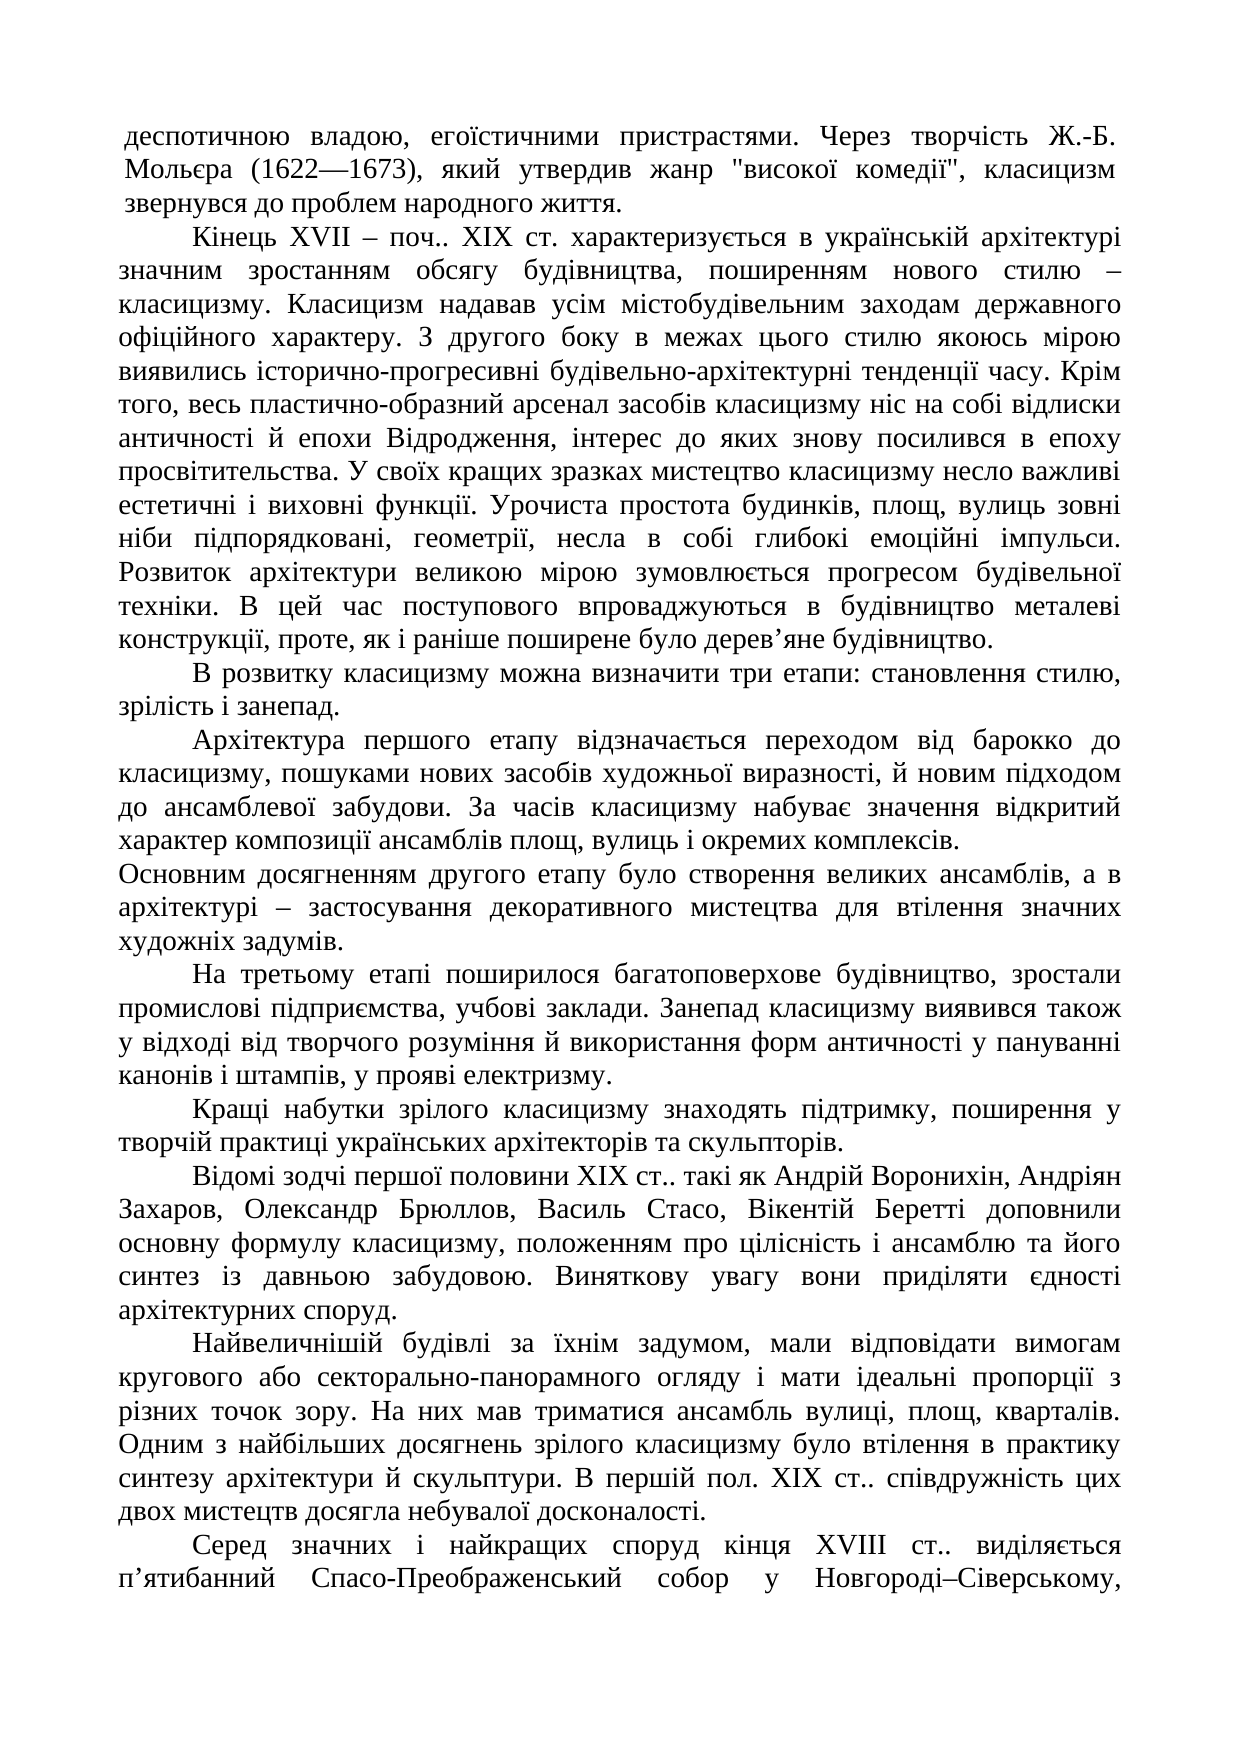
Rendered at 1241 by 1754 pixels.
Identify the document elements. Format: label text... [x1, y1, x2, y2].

text В розвитку класицизму можна визначити три етапи: становлення стилю, зрілість і занепад. [118, 655, 1122, 722]
text На третьому етапі поширилося багатоповерхове будівництво, зростали промислові підприємства, учбові заклади. Занепад класицизму виявився також у відході від творчого розуміння й використання форм античності у пануванні канонів і штампів, у прояві електризму. [118, 957, 1122, 1091]
text Основним досягненням другого етапу було створення великих ансамблів, а в архітектурі – застосування декоративного мистецтва для втілення значних художніх задумів. [118, 856, 1122, 957]
text Кращі набутки зрілого класицизму знаходять підтримку, поширення у творчій практиці українських архітекторів та скульпторів. [118, 1091, 1122, 1158]
text Кінець ХVІІ – поч.. ХІХ ст. характеризується в українській архітектурі значним зростанням обсягу будівництва, поширенням нового стилю – класицизму. Класицизм надавав усім містобудівельним заходам державного офіційного характеру. З другого боку в межах цього стилю якоюсь мірою виявились історично-прогресивні будівельно-архітектурні тенденції часу. Крім того, весь пластично-образний арсенал засобів класицизму ніс на собі відлиски античності й епохи Відродження, інтерес до яких знову посилився в епоху просвітительства. У своїх кращих зразках мистецтво класицизму несло важливі естетичні і виховні функції. Урочиста простота будинків, площ, вулиць зовні ніби підпорядковані, геометрії, несла в собі глибокі емоційні імпульси. Розвиток архітектури великою мірою зумовлюється прогресом будівельної техніки. В цей час поступового впроваджуються в будівництво металеві конструкції, проте, як і раніше поширене було дерев’яне будівництво. [118, 219, 1122, 655]
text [118, 1527, 1122, 1594]
text Відомі зодчі першої половини ХІХ ст.. такі як Андрій Воронихін, Андріян Захаров, Олександр Брюллов, Василь Стасо, Вікентій Беретті доповнили основну формулу класицизму, положенням про цілісність і ансамблю та його синтез із давньою забудовою. Виняткову увагу вони приділяти єдності архітектурних споруд. [118, 1158, 1122, 1326]
text Архітектура першого етапу відзначається переходом від барокко до класицизму, пошуками нових засобів художньої виразності, й новим підходом до ансамблевої забудови. За часів класицизму набуває значення відкритий характер композиції ансамблів площ, вулиць і окремих комплексів. [118, 722, 1122, 856]
text Найвеличнішій будівлі за їхнім задумом, мали відповідати вимогам кругового або секторально-панорамного огляду і мати ідеальні пропорції з різних точок зору. На них мав триматися ансамбль вулиці, площ, кварталів. Одним з найбільших досягнень зрілого класицизму було втілення в практику синтезу архітектури й скульптури. В першій пол. ХІХ ст.. співдружність цих двох мистецтв досягла небувалої досконалості. [118, 1326, 1122, 1527]
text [124, 118, 1116, 219]
